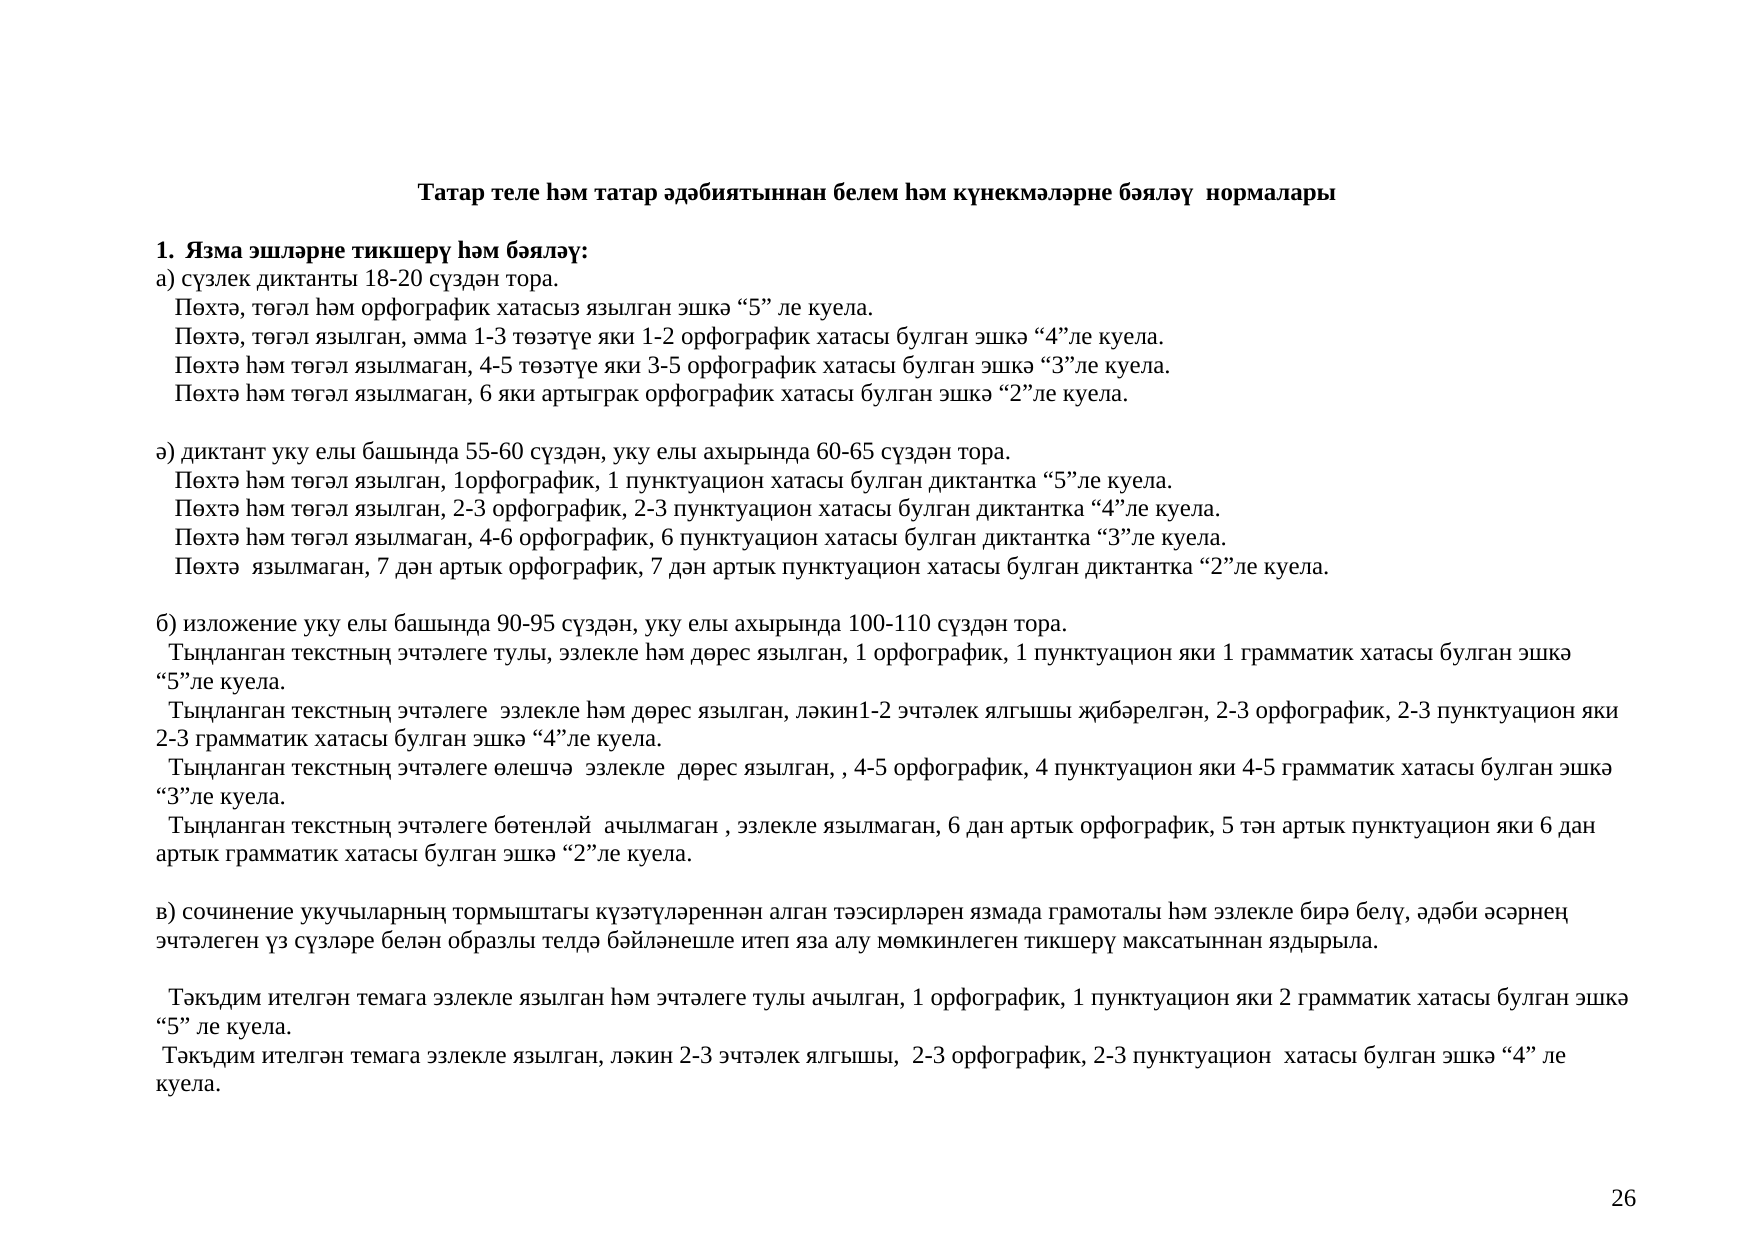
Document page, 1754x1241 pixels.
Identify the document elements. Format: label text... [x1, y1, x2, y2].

text Тыңланган текстның эчтәлеге эзлекле һәм дөрес язылган, ләкин1-2 эчтәлек ялгышы җибәрелгән, 2-3 орфографик, 2-3 пунктуацион яки 2-3 грамматик хатасы булган эшкә “4”ле куела. [156, 695, 1636, 752]
text Тыңланган текстның эчтәлеге өлешчә эзлекле дөрес язылган, , 4-5 орфографик, 4 пунктуацион яки 4-5 грамматик хатасы булган эшкә “3”ле куела. [156, 752, 1636, 810]
list Язма эшләрне тикшерү һәм бәяләү: [156, 235, 1636, 263]
text а) сүзлек диктанты 18-20 сүздән тора. [156, 263, 1636, 292]
text Тәкъдим ителгән темага эзлекле язылган, ләкин 2-3 эчтәлек ялгышы, 2-3 орфографик, 2-3 пунктуацион хатасы булган эшкә “ ле куела. [156, 1040, 1636, 1097]
text Пөхтә һәм төгәл язылмаган, 6 яки артыграк орфографик хатасы булган эшкә “2”ле куела. [156, 378, 1636, 407]
text б) изложение уку елы башында 90-95 сүздән, уку елы ахырында 100-110 сүздән тора. [156, 608, 1636, 637]
text ә) диктант уку елы башында 55-60 сүздән, уку елы ахырында 60-65 сүздән тора. [156, 436, 1636, 465]
text Пөхтә, төгәл һәм орфографик хатасыз язылган эшкә “ ле куела. [156, 292, 1636, 321]
text Пөхтә һәм төгәл язылган, 2-3 орфографик, 2-3 пунктуацион хатасы булган диктантка “4”ле куела. [156, 493, 1636, 522]
text Татар теле һәм татар әдәбиятыннан белем һәм күнекмәләрне бәяләү нормалары [118, 177, 1636, 206]
text в) сочинение укучыларның тормыштагы күзәтүләреннән алган тәэсирләрен язмада грамоталы һәм эзлекле бирә белү, әдәби әсәрнең эчтәлеген үз сүзләре белән образлы телдә бәйләнешле итеп яза алу мөмкинлеген тикшерү максатыннан яздырыла. [156, 896, 1636, 953]
text Пөхтә һәм төгәл язылмаган, 4-5 төзәтүе яки 3-5 орфографик хатасы булган эшкә “3”ле куела. [156, 350, 1636, 378]
text Пөхтә һәм төгәл язылмаган, 4-6 орфографик, 6 пунктуацион хатасы булган диктантка “3”ле куела. [156, 522, 1636, 551]
text Тыңланган текстның эчтәлеге тулы, эзлекле һәм дөрес язылган, 1 орфографик, 1 пунктуацион яки 1 грамматик хатасы булган эшкә “5”ле куела. [156, 637, 1636, 695]
text Пөхтә, төгәл язылган, әмма 1-3 төзәтүе яки 1-2 орфографик хатасы булган эшкә “4”ле куела. [156, 321, 1636, 350]
text Пөхтә һәм төгәл язылган, 1орфографик, 1 пунктуацион хатасы булган диктантка “5”ле куела. [156, 465, 1636, 493]
text Тыңланган текстның эчтәлеге бөтенләй ачылмаган , эзлекле язылмаган, 6 дан артык орфографик, 5 тән артык пунктуацион яки 6 дан артык грамматик хатасы булган эшкә “2”ле куела. [156, 810, 1636, 867]
text Тәкъдим ителгән темага эзлекле язылган һәм эчтәлеге тулы ачылган, 1 орфографик, 1 пунктуацион яки 2 грамматик хатасы булган эшкә “ ле куела. [156, 982, 1636, 1040]
text Пөхтә язылмаган, 7 дән артык орфографик, 7 дән артык пунктуацион хатасы булган диктантка “2”ле куела. [156, 551, 1636, 580]
